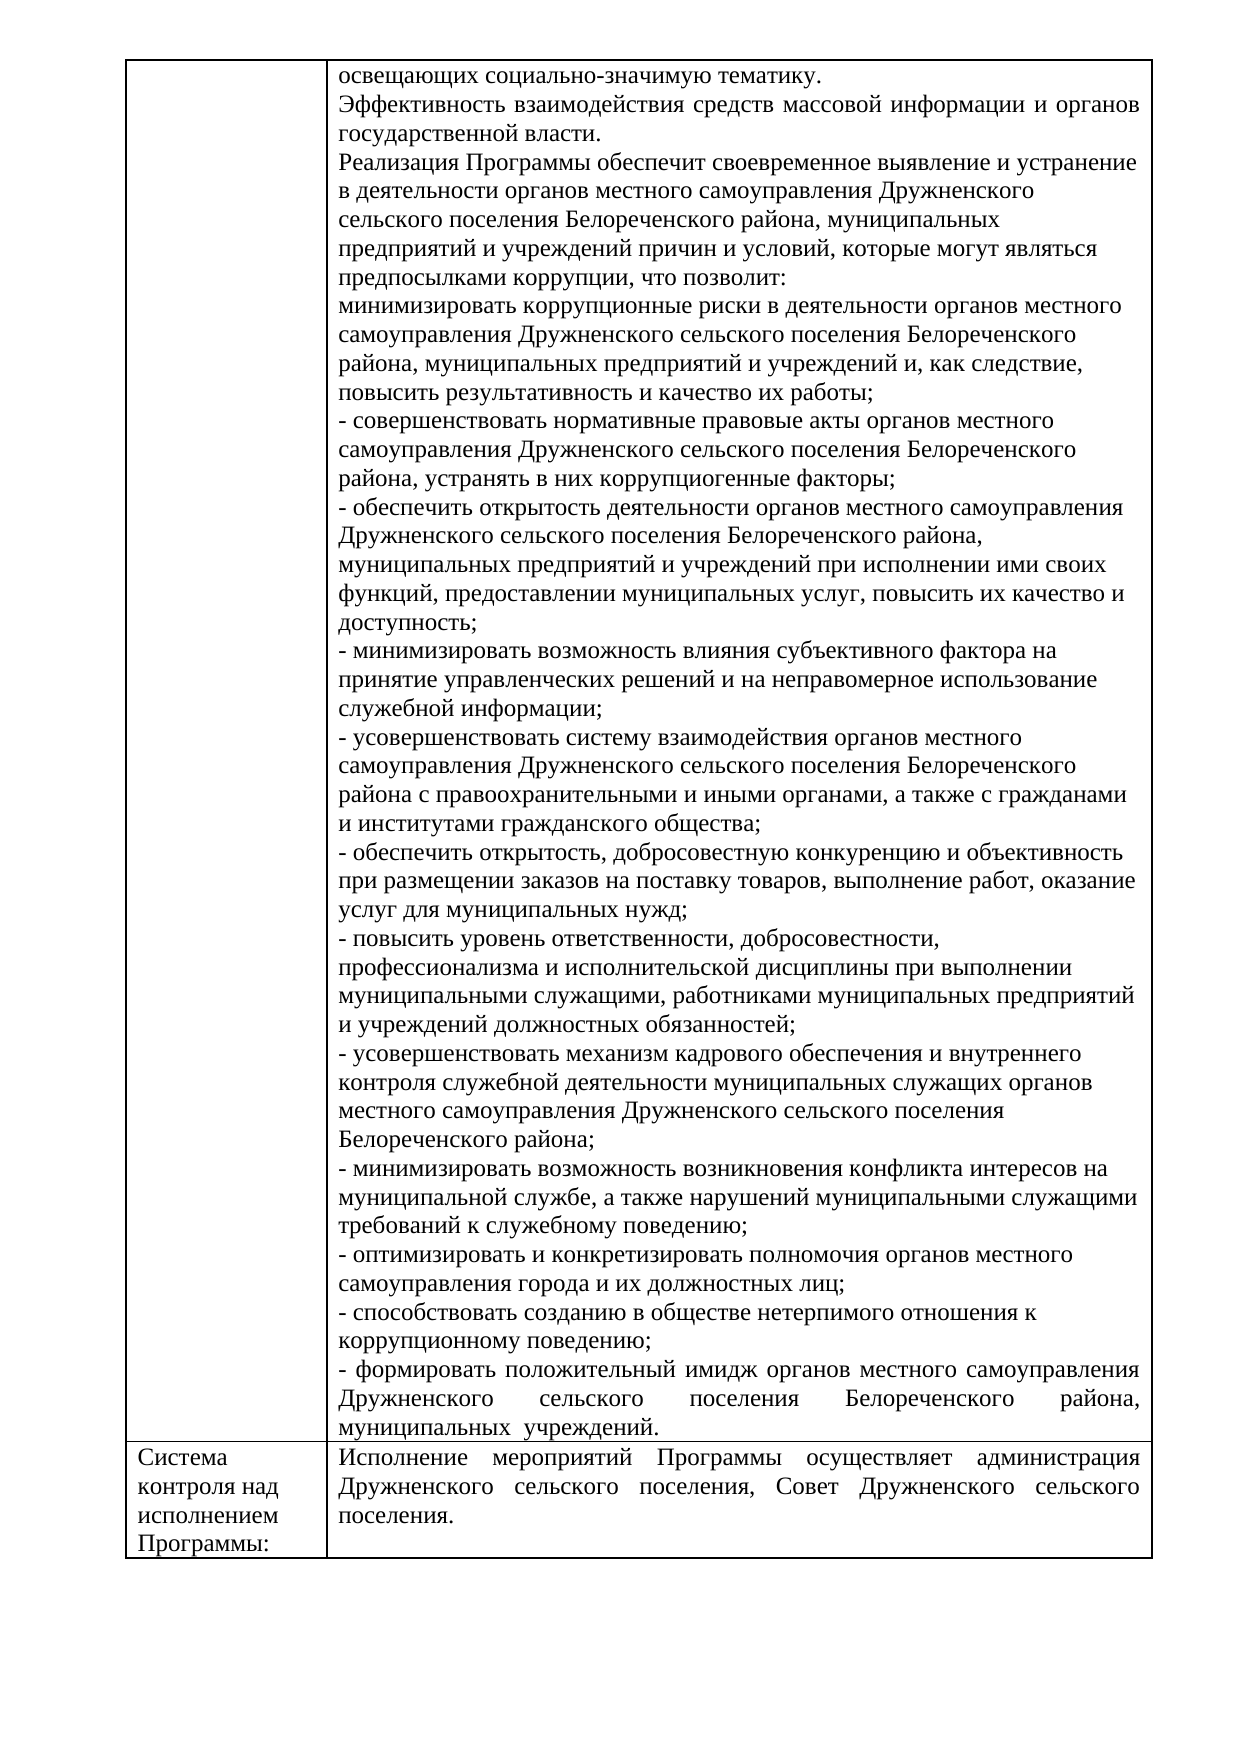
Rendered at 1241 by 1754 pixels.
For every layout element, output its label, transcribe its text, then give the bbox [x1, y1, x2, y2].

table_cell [328, 61, 1151, 1441]
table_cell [127, 61, 326, 1441]
table_cell Система контроля над исполнением Программы: [127, 1442, 326, 1557]
table_cell Исполнение мероприятий Программы осуществляет администрация Дружненского сельского поселения, Совет Дружненского сельского поселения. [328, 1442, 1151, 1557]
